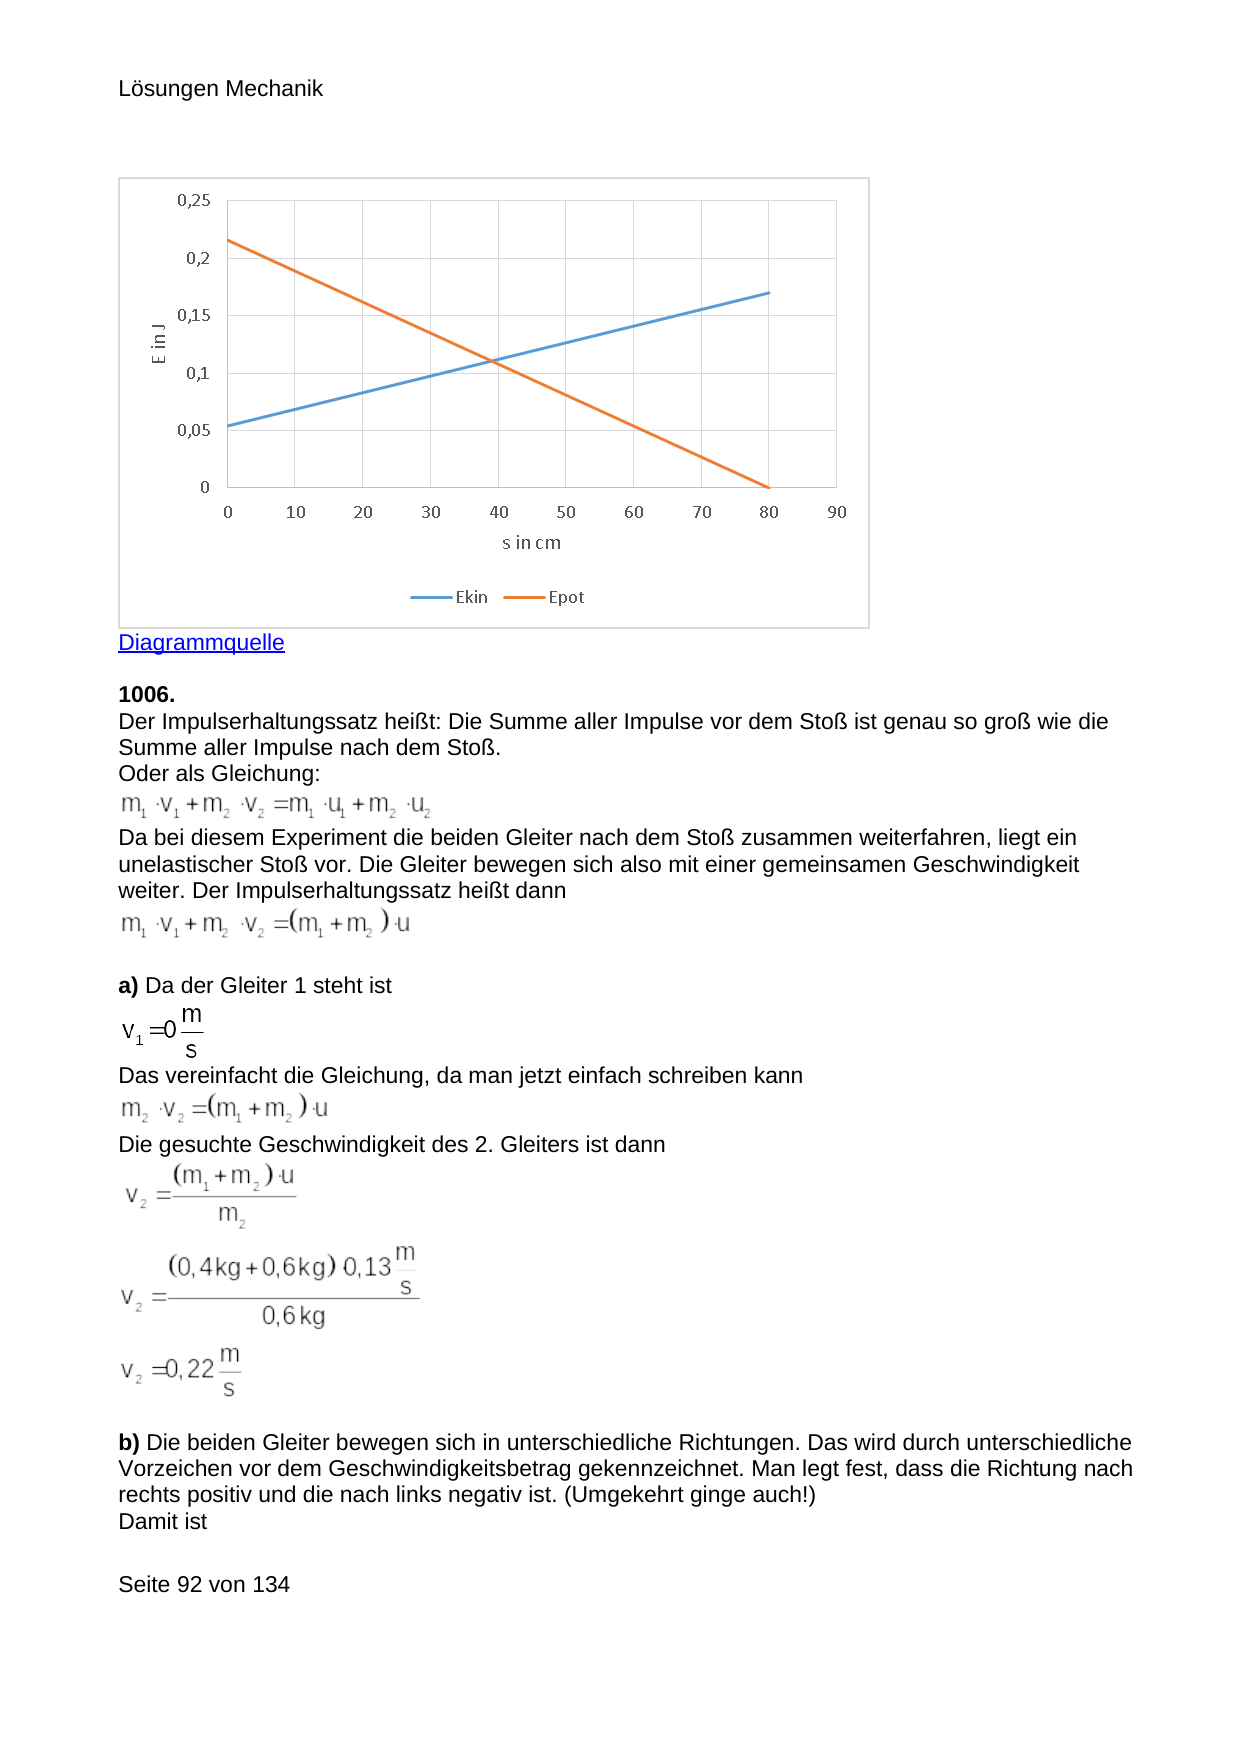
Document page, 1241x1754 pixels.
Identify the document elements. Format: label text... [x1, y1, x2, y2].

text Das vereinfacht die Gleichung, da man jetzt einfach schreiben kann [118, 1062, 1152, 1088]
text Da bei diesem Experiment die beiden Gleiter nach dem Stoß zusammen weiterfahren, liegt ein unelastischer Stoß vor. Die Gleiter bewegen sich also mit einer gemeinsamen Geschwindigkeit weiter. Der Impulserhaltungssatz heißt dann [118, 824, 1152, 903]
text b) Die beiden Gleiter bewegen sich in unterschiedliche Richtungen. Das wird durch unterschiedliche Vorzeichen vor dem Geschwindigkeitsbetrag gekennzeichnet. Man legt fest, dass die Richtung nach rechts positiv und die nach links negativ ist. (Umgekehrt ginge auch!) [118, 1429, 1152, 1508]
text Der Impulserhaltungssatz heißt: Die Summe aller Impulse vor dem Stoß ist genau so groß wie die Summe aller Impulse nach dem Stoß. [118, 708, 1152, 760]
text Oder als Gleichung: [118, 760, 1152, 787]
text 1006. [118, 681, 1152, 708]
text Diagrammquelle [118, 628, 1152, 655]
text Die gesuchte Geschwindigkeit des 2. Gleiters ist dann [118, 1131, 1152, 1157]
text Damit ist [118, 1508, 1152, 1534]
picture [118, 177, 870, 629]
text a) Da der Gleiter 1 steht ist [118, 972, 1152, 998]
